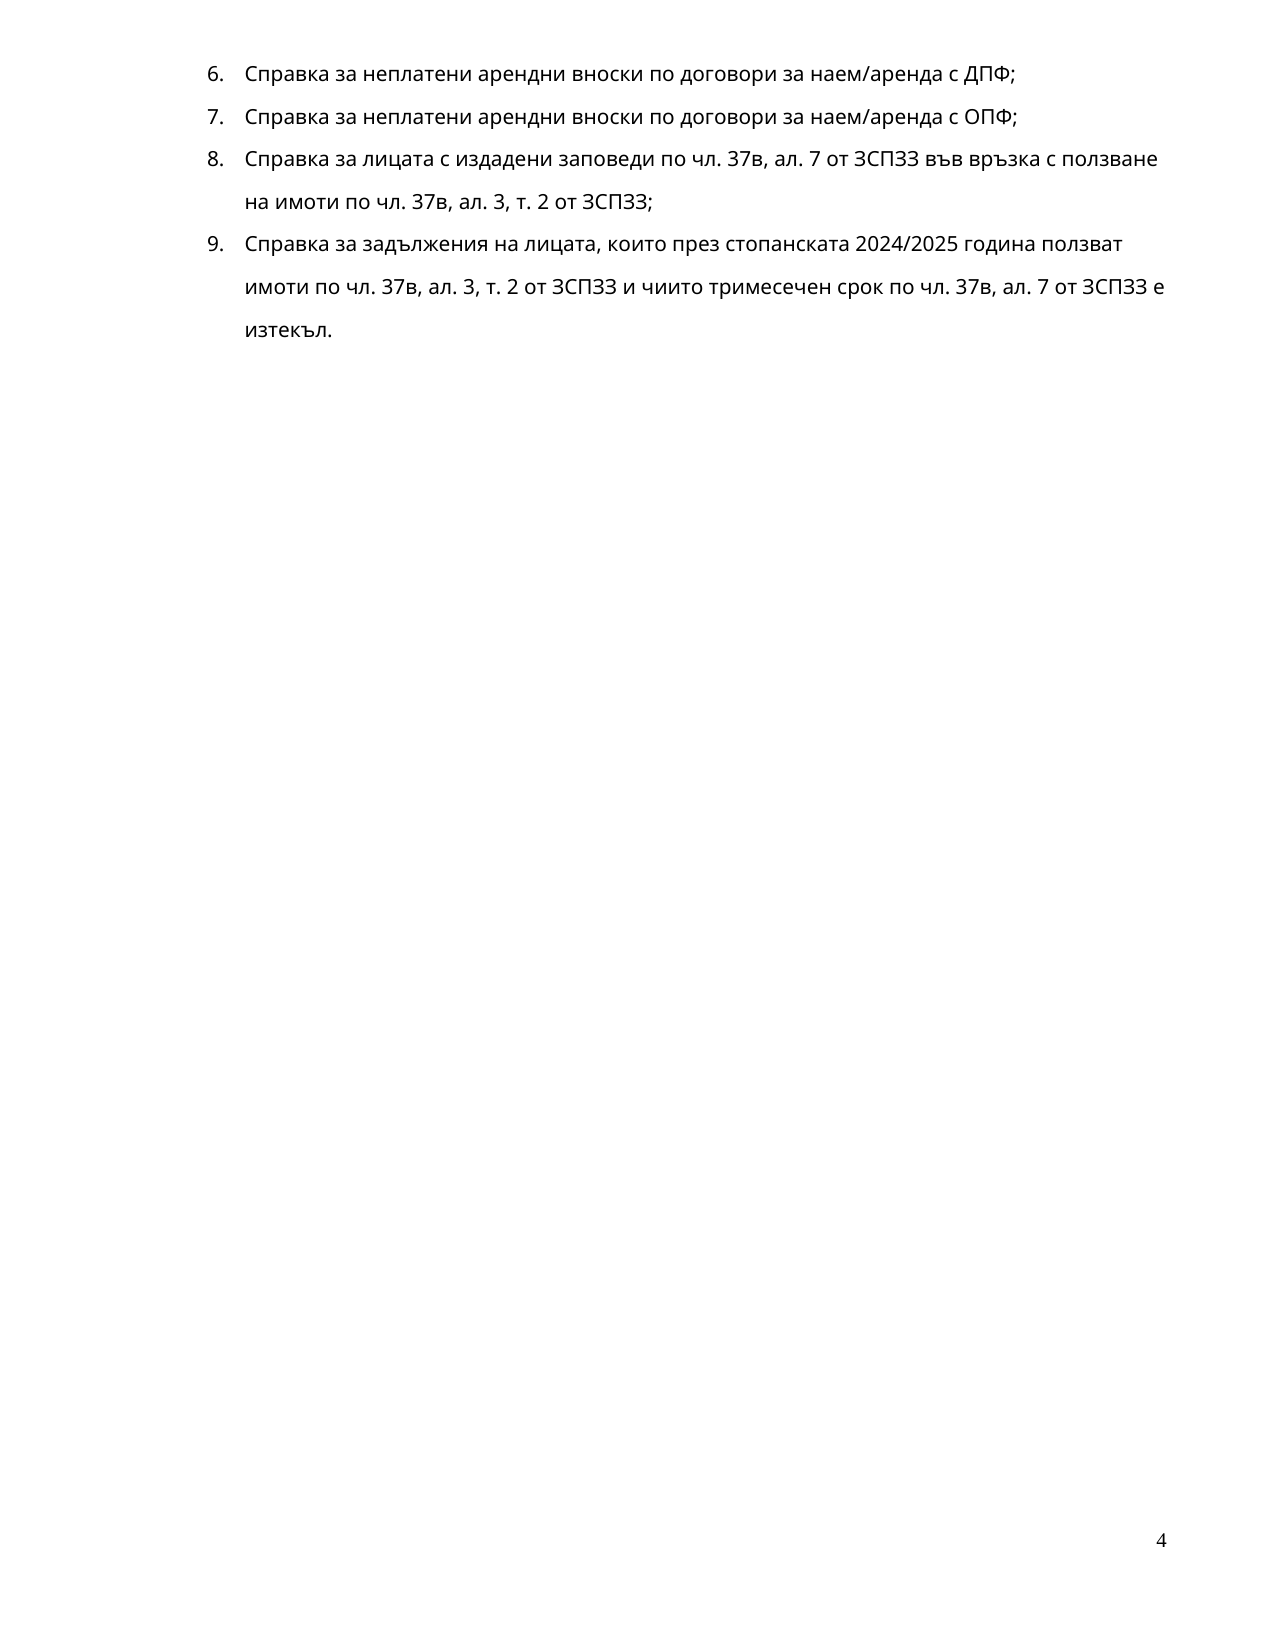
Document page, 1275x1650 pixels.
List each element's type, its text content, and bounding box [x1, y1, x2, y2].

list Справка за неплатени арендни вноски по договори за наем/аренда с ДПФ; [207, 59, 1166, 88]
list Справка за неплатени арендни вноски по договори за наем/аренда с ОПФ; [207, 102, 1166, 130]
list Справка за задължения на лицата, които през стопанската 2024/2025 година ползват имоти по чл. 37в, ал. 3, т. 2 от ЗСПЗЗ и чиито тримесечен срок по чл. 37в, ал. 7 от ЗСПЗЗ е изтекъл. [207, 229, 1166, 343]
list Справка за лицата с издадени заповеди по чл. 37в, ал. 7 от ЗСПЗЗ във връзка с ползване на имоти по чл. 37в, ал. 3, т. 2 от ЗСПЗЗ; [207, 144, 1166, 215]
